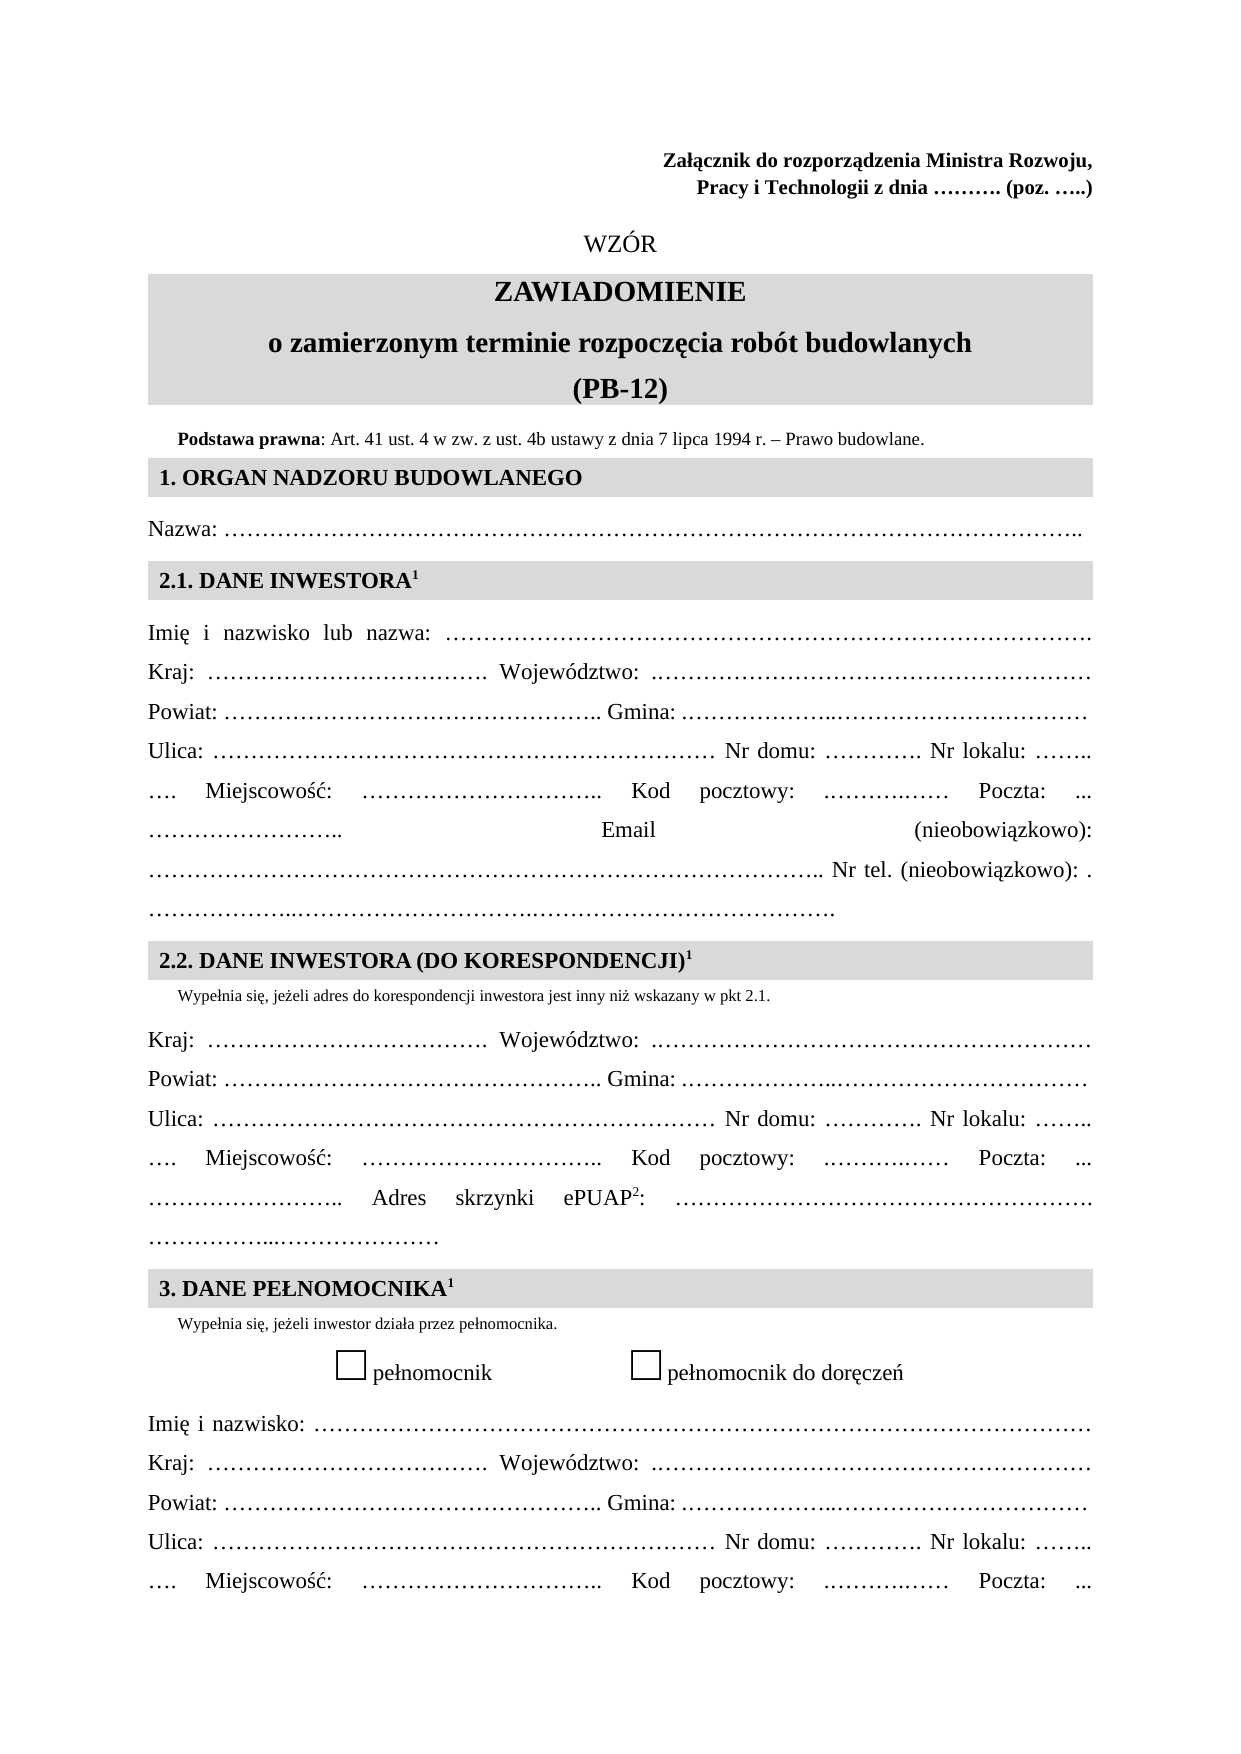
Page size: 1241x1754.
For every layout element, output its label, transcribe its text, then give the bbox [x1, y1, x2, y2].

text o zamierzonym terminie rozpoczęcia robót budowlanych [148, 325, 1093, 359]
table_header 2.1. DANE INWESTORA [148, 561, 1093, 600]
text Ulica: ………………………………………………………… Nr domu: …………. Nr lokalu: ……..…. Miejscowość: ………………………….. Kod pocztowy: .……….…… Poczta: ...…………………….. Adres skrzynki ePUAP: ……………………………………………….……………...………………… [148, 1105, 1093, 1250]
text Załącznik do rozporządzenia Ministra Rozwoju, [148, 148, 1093, 172]
table_header 3. DANE PEŁNOMOCNIKA1 [148, 1269, 1093, 1308]
text Podstawa prawna: Art. 41 ust. 4 w zw. z ust. 4b ustawy z dnia 7 lipca 1994 r. – Prawo budowlane. [177, 428, 1063, 449]
text Imię i nazwisko: ………………………………………………………………………………………… Kraj: ………………………………. Województwo: .………………………………………………… Powiat: ………………………………………….. Gmina: .………………..…………………………… [148, 1409, 1093, 1515]
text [148, 1528, 1093, 1594]
text Wypełnia się, jeżeli inwestor działa przez pełnomocnika. [177, 1314, 1093, 1333]
text Ulica: ………………………………………………………… Nr domu: …………. Nr lokalu: ……..…. Miejscowość: ………………………….. Kod pocztowy: .……….…… Poczta: ...…………………….. Email (nieobowiązkowo): …………………………………………………………………………….. Nr tel. (nieobowiązkowo): .………………..………………………….…………………………………. [148, 737, 1093, 921]
text WZÓR [148, 229, 1093, 258]
table_header 2.2. DANE INWESTORA (DO KORESPONDENCJI)1 [148, 941, 1093, 980]
text ZAWIADOMIENIE [148, 274, 1093, 308]
text (PB-12) [148, 371, 1093, 405]
text Pracy i Technologii z dnia ………. (poz. …..) [148, 175, 1093, 199]
table_header 1. ORGAN NADZORU BUDOWLANEGO [148, 458, 1093, 497]
text Wypełnia się, jeżeli adres do korespondencji inwestora jest inny niż wskazany w pkt 2.1. [177, 986, 1093, 1005]
text Kraj: ………………………………. Województwo: .………………………………………………… Powiat: ………………………………………….. Gmina: .………………..…………………………… [148, 1026, 1093, 1092]
text □ pełnomocnik □ pełnomocnik do doręczeń [148, 1333, 1093, 1391]
text Nazwa: ………………………………………………………………………………………………….. [148, 515, 1093, 542]
text Imię i nazwisko lub nazwa: …………………………………………………………………………. Kraj: ………………………………. Województwo: .………………………………………………… Powiat: ………………………………………….. Gmina: .………………..…………………………… [148, 619, 1093, 724]
